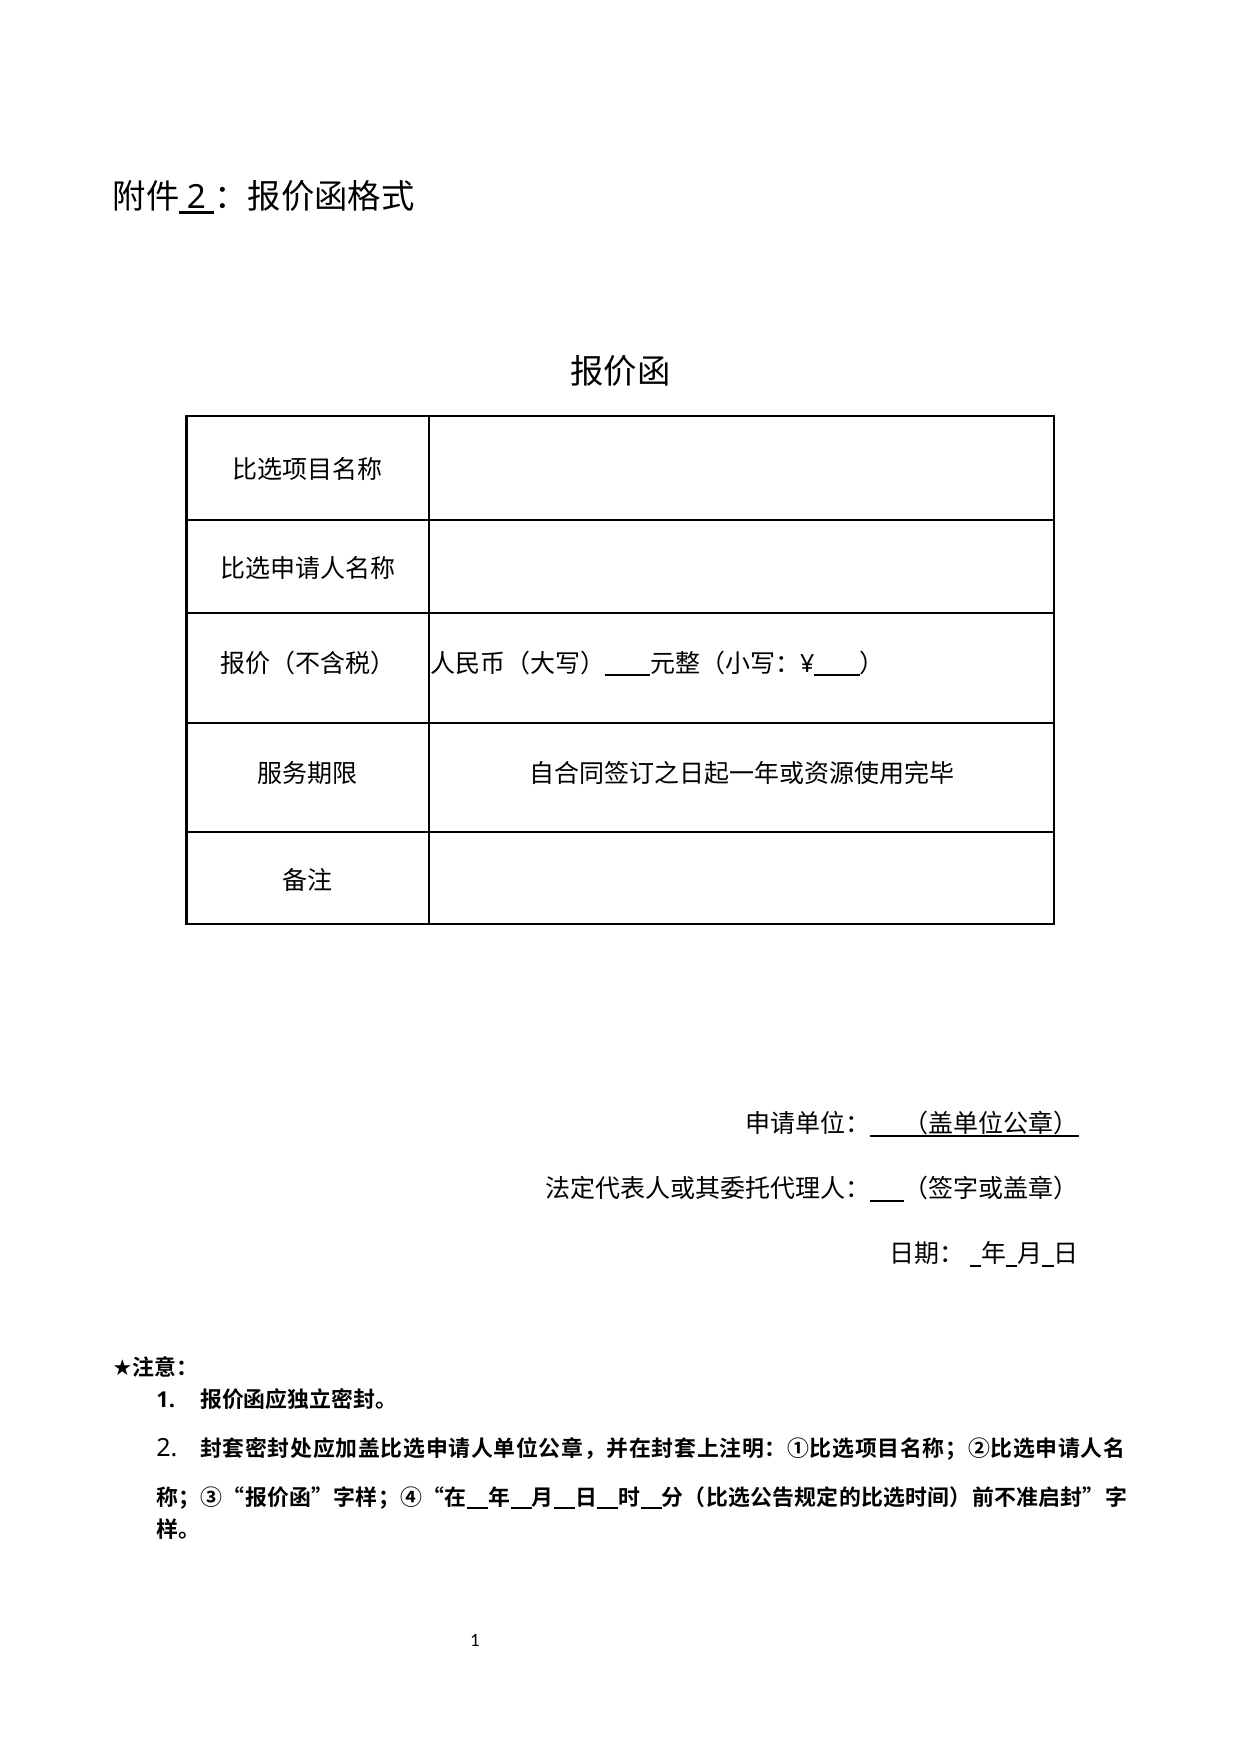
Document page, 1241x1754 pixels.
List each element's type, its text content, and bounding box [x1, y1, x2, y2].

table_cell [430, 833, 1053, 923]
text 申请单位： （盖单位公章） [112, 1089, 1078, 1154]
text ★注意： [112, 1349, 1128, 1382]
table_cell 报价（不含税） [188, 614, 428, 722]
table_cell 人民币（大写） 元整（小写：¥ ） [430, 614, 1053, 722]
table_header [430, 417, 1053, 518]
table_cell 自合同签订之日起一年或资源使用完毕 [430, 724, 1053, 831]
table_cell [430, 521, 1053, 612]
table_cell 比选申请人名称 [188, 521, 428, 612]
table_cell 服务期限 [188, 724, 428, 831]
text 日期： 年 月 日 [112, 1219, 1078, 1284]
table_header 比选项目名称 [188, 417, 428, 518]
table_cell 备注 [188, 833, 428, 923]
list 报价函应独立密封。 [156, 1382, 1128, 1414]
text 附件 2 ：报价函格式 [112, 162, 1128, 227]
text 报价函 [112, 337, 1128, 402]
list 封套密封处应加盖比选申请人单位公章，并在封套上注明：①比选项目名称；②比选申请人名称；③“报价函”字样；④“在 年 月 日 时 分（比选公告规定的比选时间）前不准启封”字样。 [156, 1414, 1128, 1544]
text 法定代表人或其委托代理人： （签字或盖章） [112, 1154, 1078, 1219]
